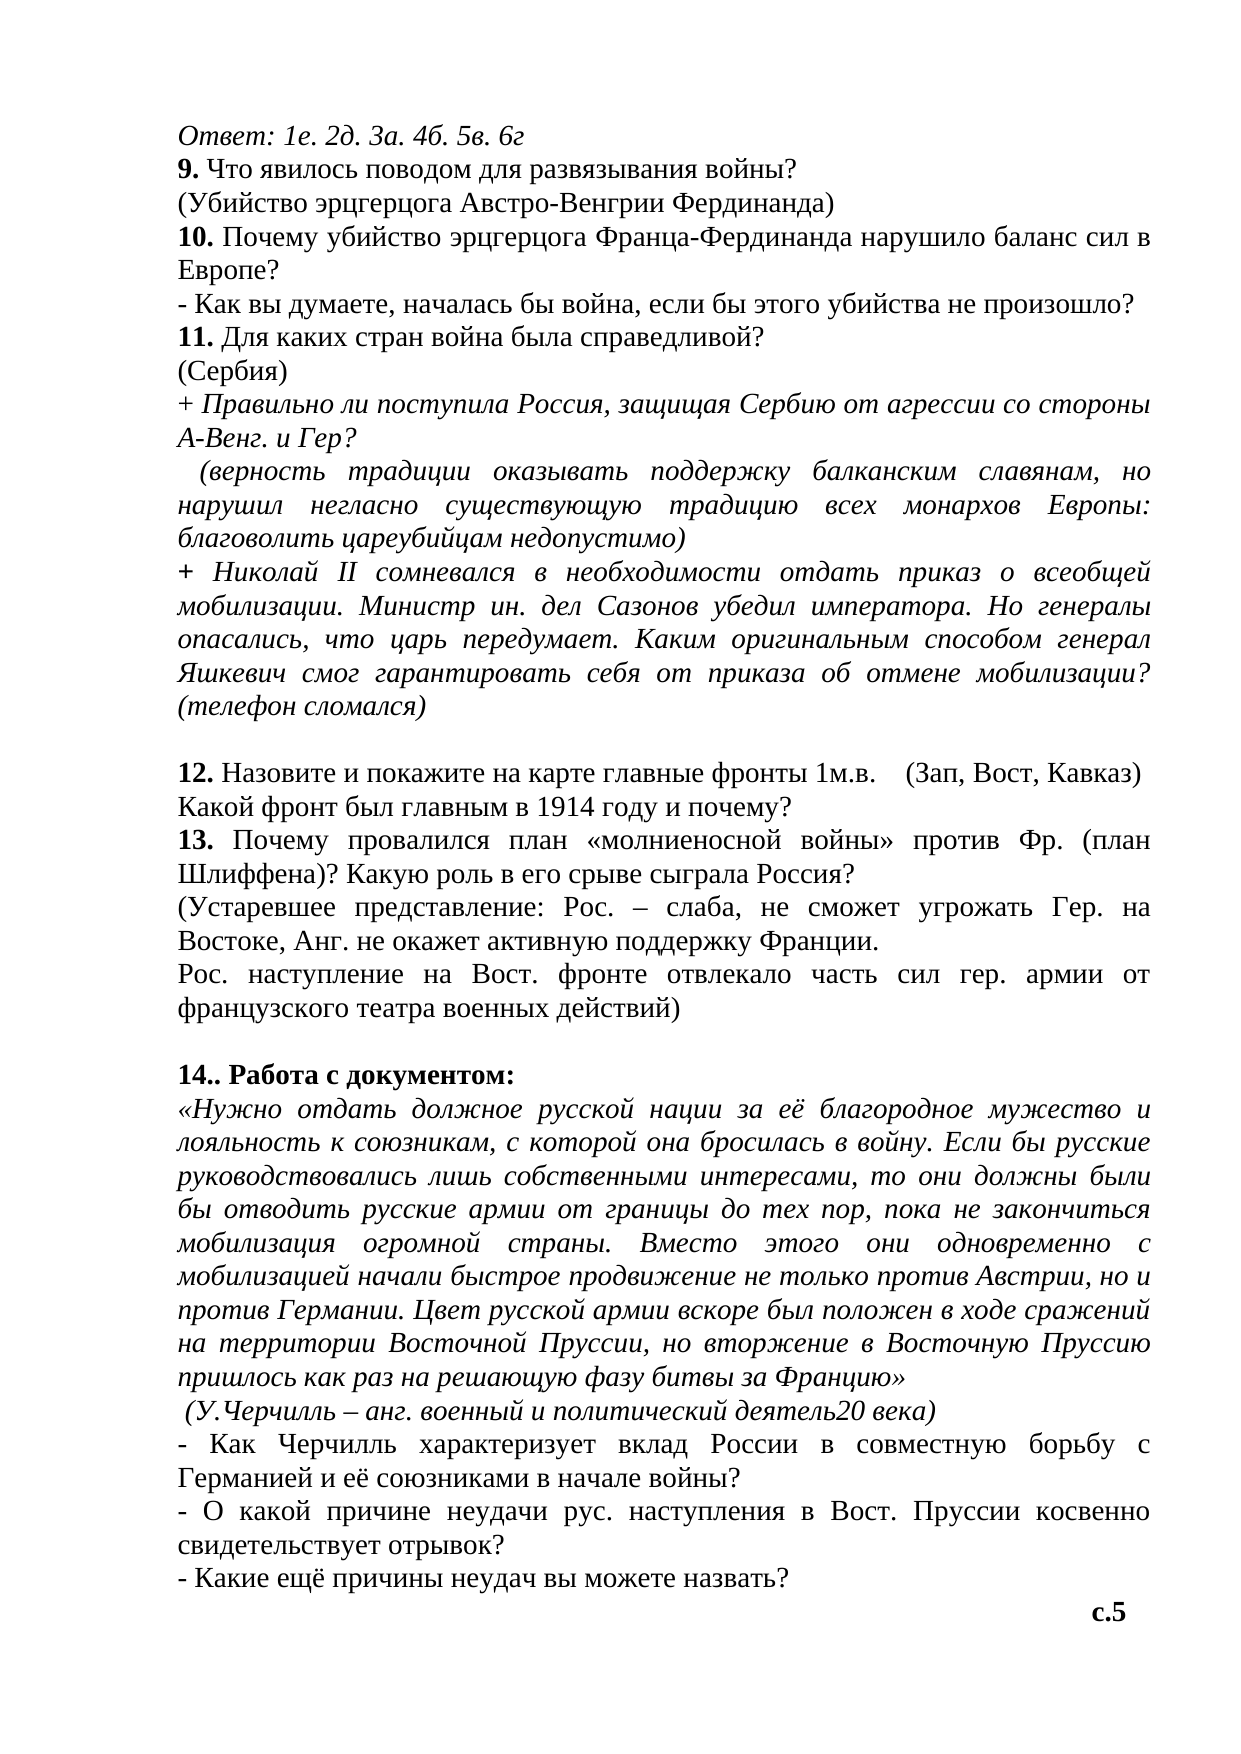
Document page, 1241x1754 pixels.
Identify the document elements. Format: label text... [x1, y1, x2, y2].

text с.5 [177, 1594, 1152, 1627]
text Ответ: 1е. 2д. 3а. 4б. 5в. 6г [177, 118, 1152, 152]
text 12. Назовите и покажите на карте главные фронты 1м.в. (Зап, Вост, Кавказ) [177, 755, 1152, 789]
text - Как вы думаете, началась бы война, если бы этого убийства не произошло? [177, 286, 1152, 319]
text 10. Почему убийство эрцгерцога Франца-Фердинанда нарушило баланс сил в Европе? [177, 219, 1152, 286]
text + Правильно ли поступила Россия, защищая Сербию от агрессии со стороны А-Венг. и Гер? [177, 386, 1152, 453]
text - Какие ещё причины неудач вы можете назвать? [177, 1560, 1152, 1594]
text (верность традиции оказывать поддержку балканским славянам, но нарушил негласно существующую традицию всех монархов Европы: благоволить цареубийцам недопустимо) [177, 453, 1152, 554]
text - О какой причине неудачи рус. наступления в Вост. Пруссии косвенно свидетельствует отрывок? [177, 1493, 1152, 1560]
text (Устаревшее представление: Рос. – слаба, не сможет угрожать Гер. на Востоке, Анг. не окажет активную поддержку Франции. [177, 889, 1152, 957]
text - Как Черчилль характеризует вклад России в совместную борьбу с Германией и её союзниками в начале войны? [177, 1426, 1152, 1493]
text Какой фронт был главным в 1914 году и почему? [177, 789, 1152, 822]
text (Убийство эрцгерцога Австро-Венгрии Фердинанда) [177, 185, 1152, 219]
text (Сербия) [177, 353, 1152, 386]
text Рос. наступление на Вост. фронте отвлекало часть сил гер. армии от французского театра военных действий) [177, 957, 1152, 1024]
text 9. Что явилось поводом для развязывания войны? [177, 152, 1152, 185]
text + Николай II сомневался в необходимости отдать приказ о всеобщей мобилизации. Министр ин. дел Сазонов убедил императора. Но генералы опасались, что царь передумает. Каким оригинальным способом генерал Яшкевич смог гарантировать себя от приказа об отмене мобилизации? (телефон сломался) [177, 554, 1152, 722]
text 13. Почему провалился план «молниеносной войны» против Фр. (план Шлиффена)? Какую роль в его срыве сыграла Россия? [177, 822, 1152, 889]
text 14.. Работа с документом: [177, 1057, 1152, 1091]
text 11. Для каких стран война была справедливой? [177, 319, 1152, 353]
text (У.Черчилль – анг. военный и политический деятель20 века) [177, 1393, 1152, 1426]
text «Нужно отдать должное русской нации за её благородное мужество и лояльность к союзникам, с которой она бросилась в войну. Если бы русские руководствовались лишь собственными интересами, то они должны были бы отводить русские армии от границы до тех пор, пока не закончиться мобилизация огромной страны. Вместо этого они одновременно с мобилизацией начали быстрое продвижение не только против Австрии, но и против Германии. Цвет русской армии вскоре был положен в ходе сражений на территории Восточной Пруссии, но вторжение в Восточную Пруссию пришлось как раз на решающую фазу битвы за Францию» [177, 1091, 1152, 1393]
